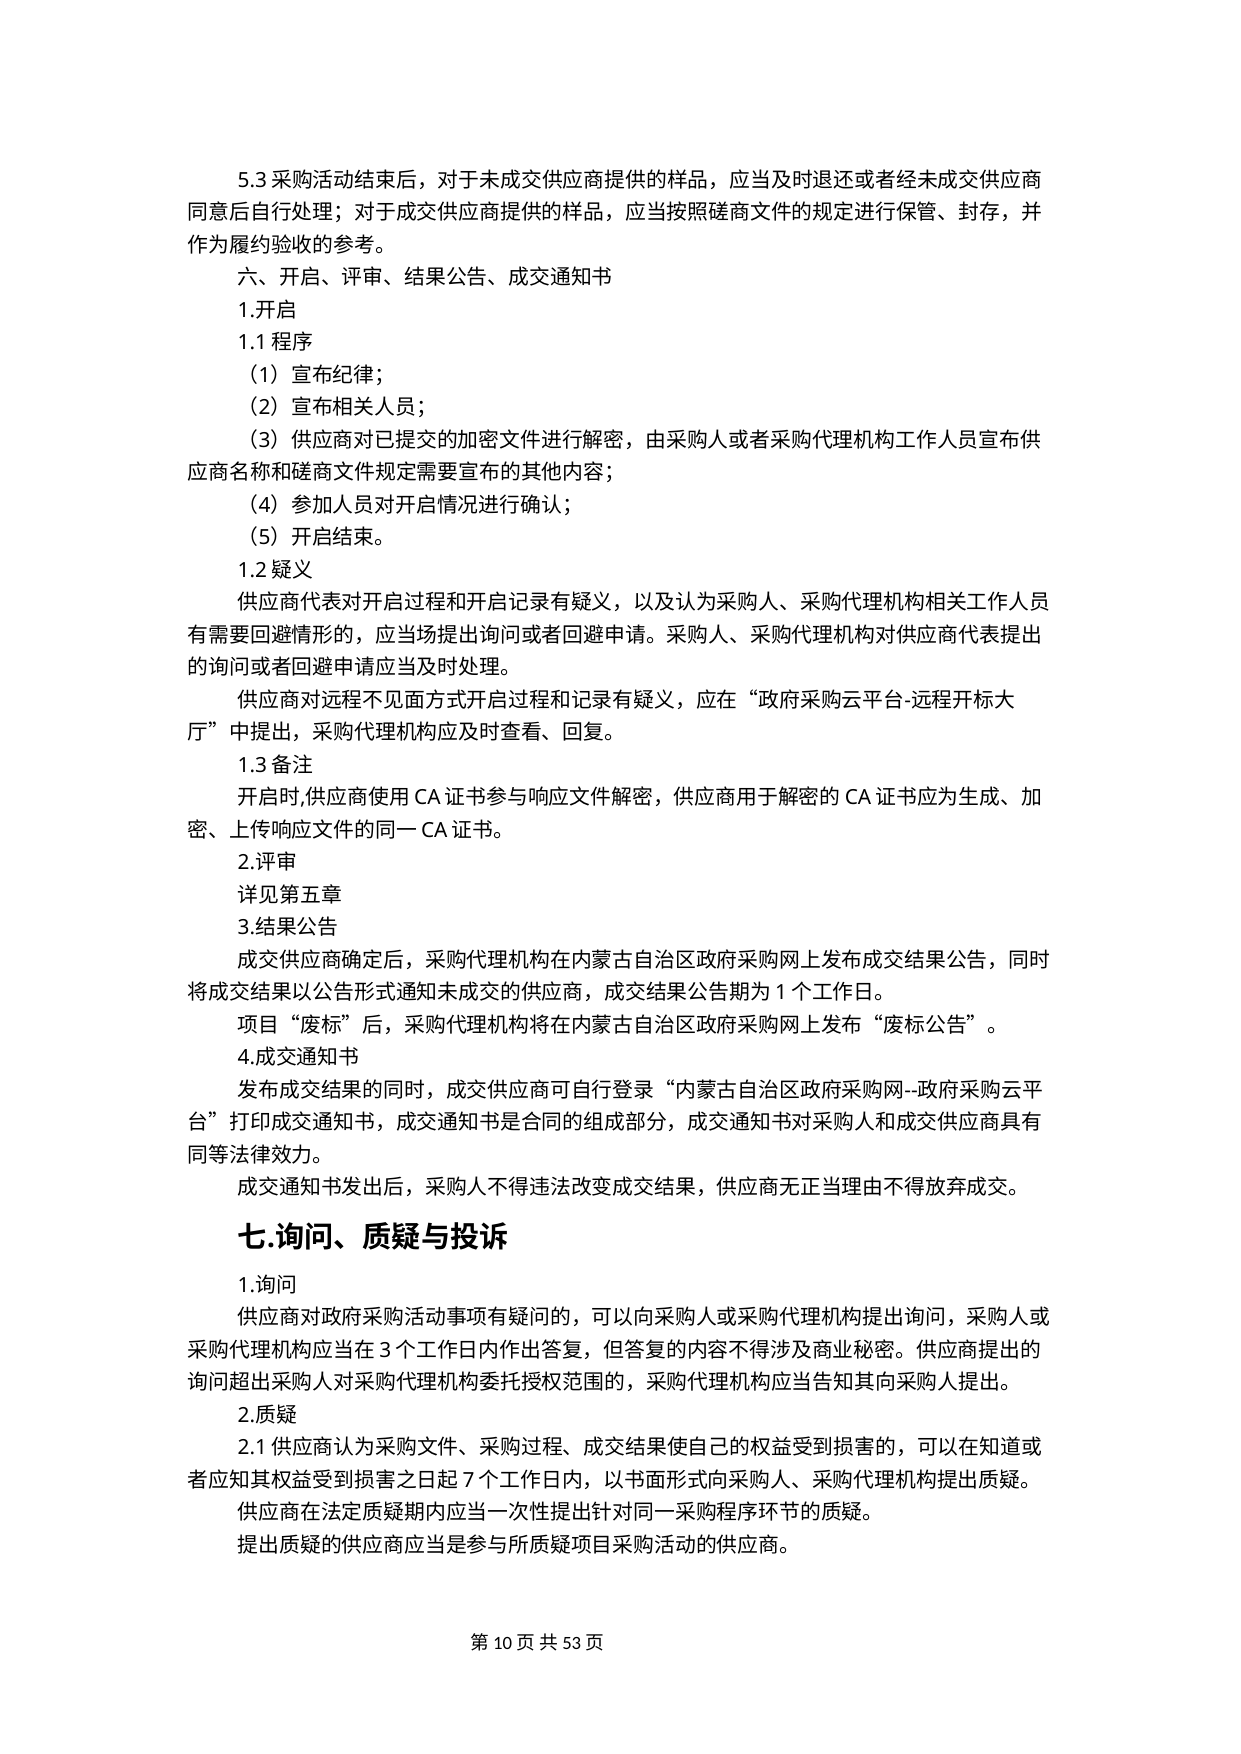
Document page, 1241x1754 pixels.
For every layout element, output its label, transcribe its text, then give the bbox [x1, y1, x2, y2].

text 七.询问、质疑与投诉 [187, 1202, 1053, 1267]
text 详见第五章 [187, 877, 1053, 909]
text （1）宣布纪律； [187, 357, 1053, 389]
text 2.1供应商认为采购文件、采购过程、成交结果使自己的权益受到损害的，可以在知道或者应知其权益受到损害之日起7个工作日内，以书面形式向采购人、采购代理机构提出质疑。 [187, 1429, 1053, 1494]
text 3.结果公告 [187, 909, 1053, 942]
text （4）参加人员对开启情况进行确认； [187, 487, 1053, 519]
text 1.开启 [187, 292, 1053, 324]
text 供应商在法定质疑期内应当一次性提出针对同一采购程序环节的质疑。 [187, 1494, 1053, 1527]
text 1.3备注 [187, 747, 1053, 779]
text （5）开启结束。 [187, 519, 1053, 552]
text 发布成交结果的同时，成交供应商可自行登录“内蒙古自治区政府采购网--政府采购云平台”打印成交通知书，成交通知书是合同的组成部分，成交通知书对采购人和成交供应商具有同等法律效力。 [187, 1072, 1053, 1169]
text 项目“废标”后，采购代理机构将在内蒙古自治区政府采购网上发布“废标公告”。 [187, 1007, 1053, 1039]
text 成交通知书发出后，采购人不得违法改变成交结果，供应商无正当理由不得放弃成交。 [187, 1169, 1053, 1202]
text 成交供应商确定后，采购代理机构在内蒙古自治区政府采购网上发布成交结果公告，同时将成交结果以公告形式通知未成交的供应商，成交结果公告期为1个工作日。 [187, 942, 1053, 1007]
text 2.评审 [187, 844, 1053, 877]
text （3）供应商对已提交的加密文件进行解密，由采购人或者采购代理机构工作人员宣布供应商名称和磋商文件规定需要宣布的其他内容； [187, 422, 1053, 487]
text （2）宣布相关人员； [187, 389, 1053, 422]
text 开启时,供应商使用CA证书参与响应文件解密，供应商用于解密的CA证书应为生成、加密、上传响应文件的同一CA证书。 [187, 779, 1053, 844]
text 供应商对远程不见面方式开启过程和记录有疑义，应在“政府采购云平台-远程开标大厅”中提出，采购代理机构应及时查看、回复。 [187, 682, 1053, 747]
text 5.3采购活动结束后，对于未成交供应商提供的样品，应当及时退还或者经未成交供应商同意后自行处理；对于成交供应商提供的样品，应当按照磋商文件的规定进行保管、封存，并作为履约验收的参考。 [187, 162, 1053, 259]
text 六、开启、评审、结果公告、成交通知书 [187, 259, 1053, 292]
text 提出质疑的供应商应当是参与所质疑项目采购活动的供应商。 [187, 1527, 1053, 1559]
text 1.1程序 [187, 324, 1053, 357]
text 供应商对政府采购活动事项有疑问的，可以向采购人或采购代理机构提出询问，采购人或采购代理机构应当在3个工作日内作出答复，但答复的内容不得涉及商业秘密。供应商提出的询问超出采购人对采购代理机构委托授权范围的，采购代理机构应当告知其向采购人提出。 [187, 1299, 1053, 1397]
text 2.质疑 [187, 1397, 1053, 1429]
text 供应商代表对开启过程和开启记录有疑义，以及认为采购人、采购代理机构相关工作人员有需要回避情形的，应当场提出询问或者回避申请。采购人、采购代理机构对供应商代表提出的询问或者回避申请应当及时处理。 [187, 584, 1053, 682]
text 4.成交通知书 [187, 1039, 1053, 1072]
text 1.询问 [187, 1267, 1053, 1299]
text 1.2疑义 [187, 552, 1053, 584]
